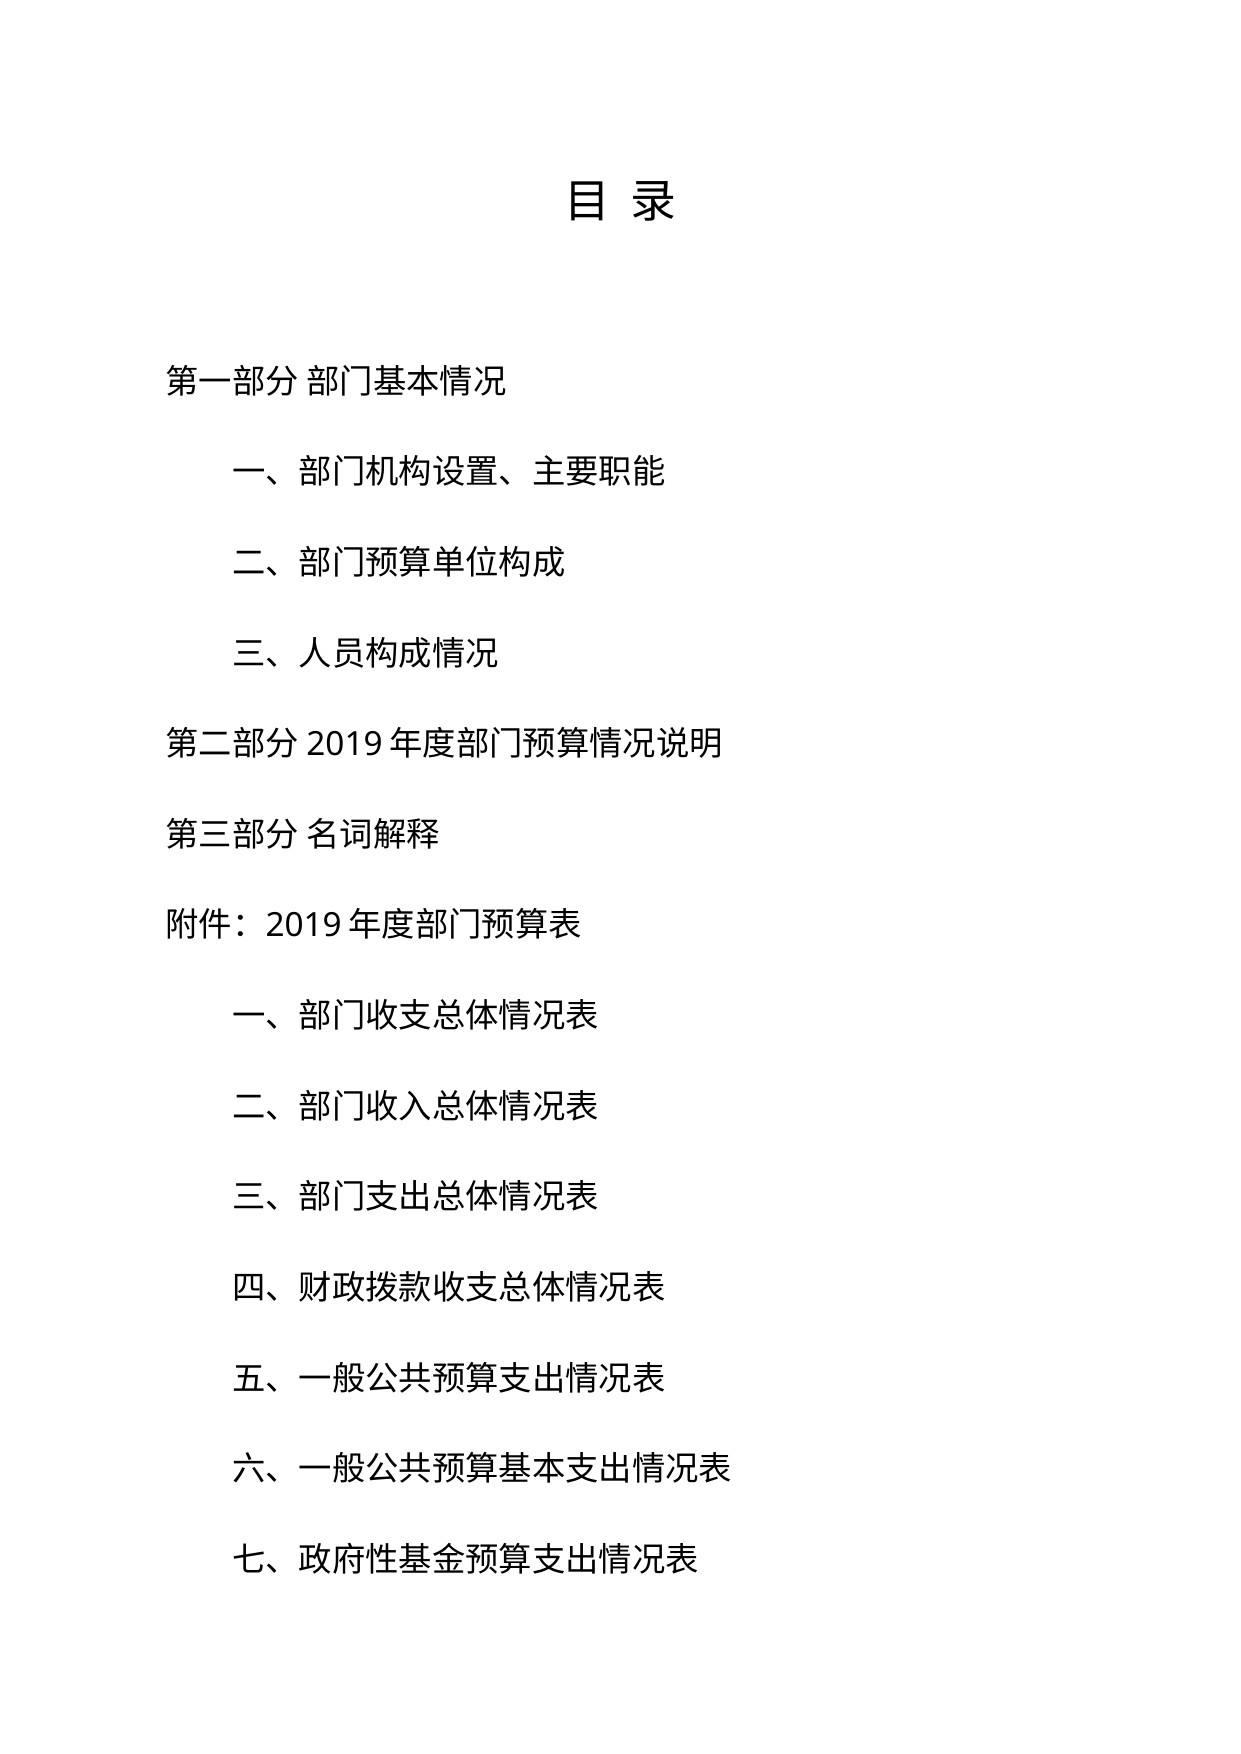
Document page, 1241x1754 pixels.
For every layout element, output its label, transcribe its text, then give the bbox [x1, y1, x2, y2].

text 第一部分 部门基本情况 [165, 333, 1075, 424]
text 七、政府性基金预算支出情况表 [165, 1511, 1075, 1602]
text 五、一般公共预算支出情况表 [165, 1330, 1075, 1421]
text 二、部门预算单位构成 [165, 514, 1075, 605]
text 四、财政拨款收支总体情况表 [165, 1239, 1075, 1330]
text 第二部分 2019年度部门预算情况说明 [165, 696, 1075, 786]
text 第三部分 名词解释 [165, 786, 1075, 877]
text 三、部门支出总体情况表 [165, 1149, 1075, 1239]
text 一、部门收支总体情况表 [165, 968, 1075, 1058]
text 附件：2019年度部门预算表 [165, 877, 1075, 968]
text 二、部门收入总体情况表 [165, 1058, 1075, 1149]
text 一、部门机构设置、主要职能 [165, 424, 1075, 514]
text 目 录 [165, 152, 1075, 243]
text 六、一般公共预算基本支出情况表 [165, 1421, 1075, 1511]
text 三、人员构成情况 [165, 605, 1075, 696]
